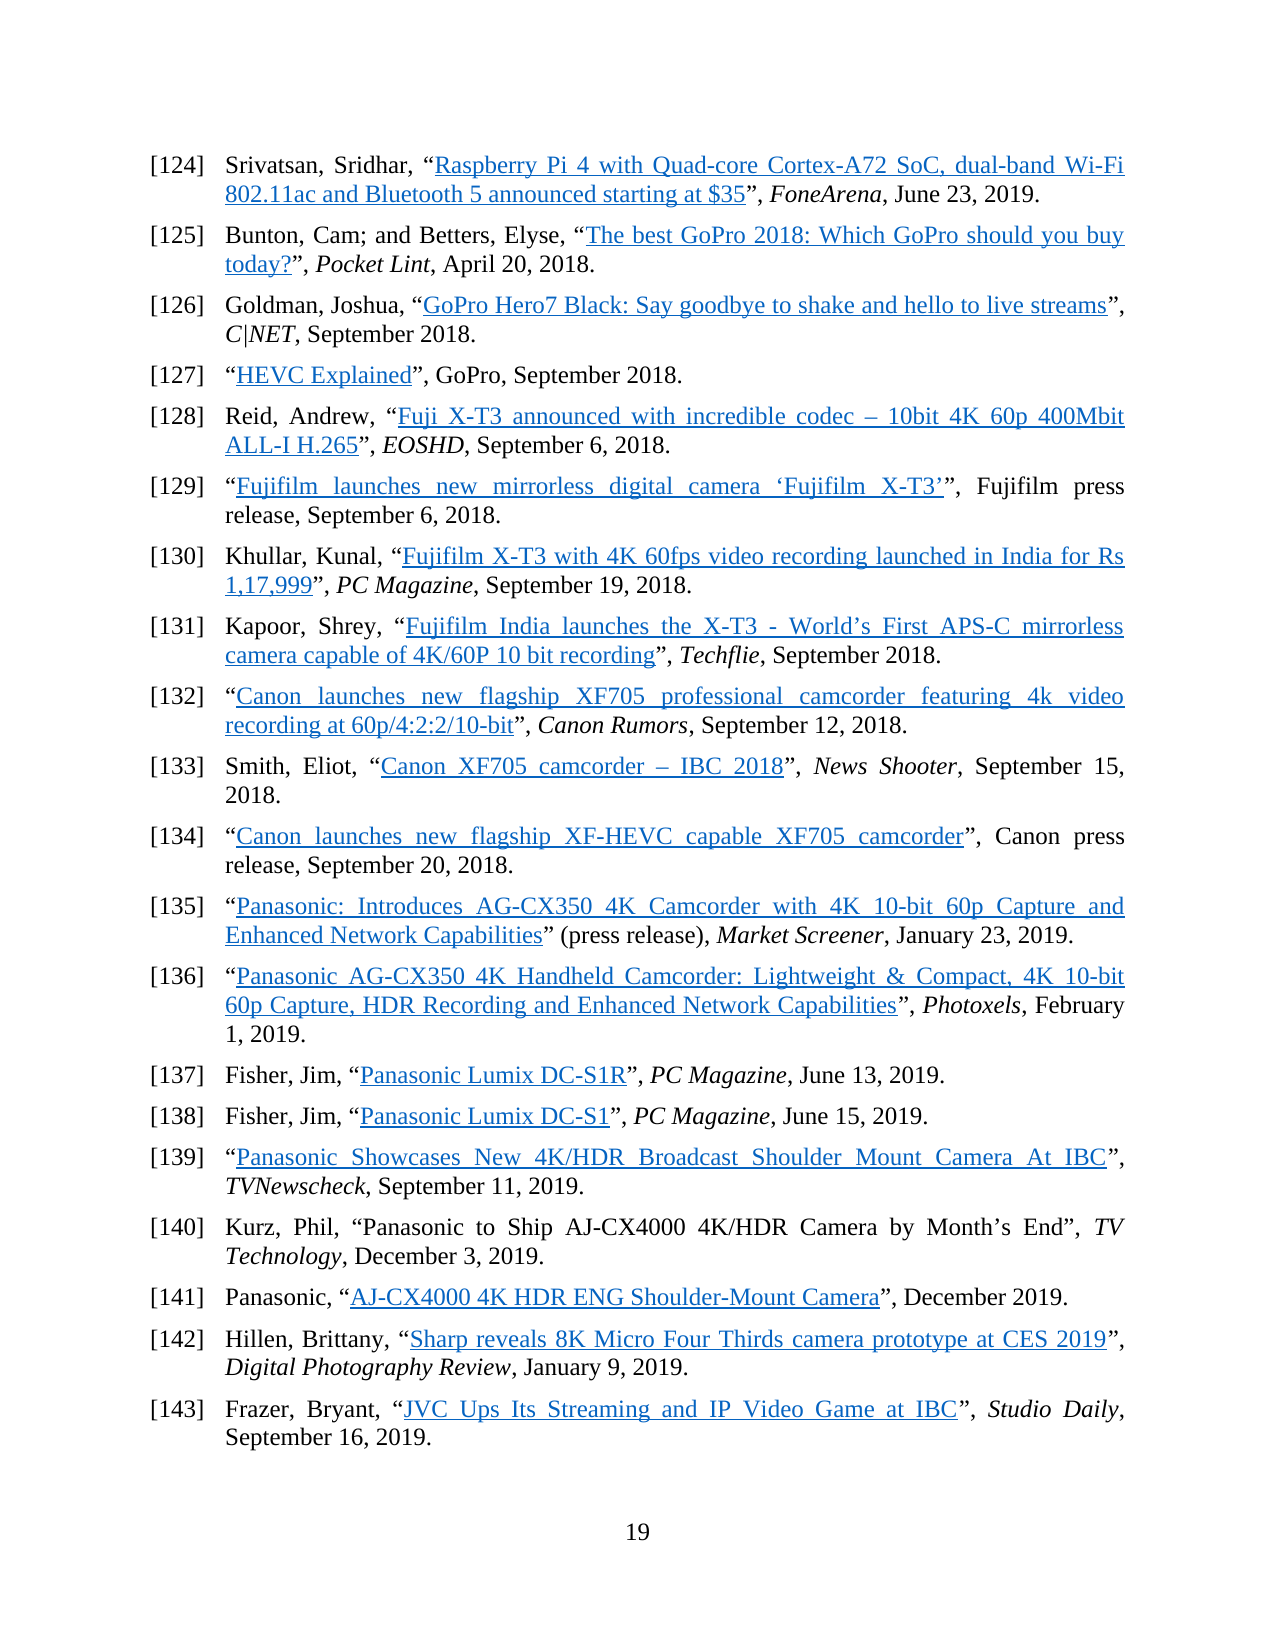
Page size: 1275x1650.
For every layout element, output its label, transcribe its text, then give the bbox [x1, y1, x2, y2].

list Kurz, Phil, “Panasonic to Ship AJ-CX4000 4K/HDR Camera by Month’s End”, TV Technology, December 3, 2019. [150, 1212, 1125, 1270]
list Reid, Andrew, “Fuji X-T3 announced with incredible codec – 10bit 4K 60p 400Mbit ALL-I H.265”, EOSHD, September 6, 2018. [150, 401, 1125, 459]
list Kapoor, Shrey, “Fujifilm India launches the X-T3 - World’s First APS-C mirrorless camera capable of 4K/60P 10 bit recording”, Techflie, September 2018. [150, 611, 1125, 669]
list Goldman, Joshua, “GoPro Hero7 Black: Say goodbye to shake and hello to live streams”, C|NET, September 2018. [150, 290, 1125, 347]
list “Canon launches new flagship XF-HEVC capable XF705 camcorder”, Canon press release, September 20, 2018. [150, 821, 1125, 879]
list Smith, Eliot, “Canon XF705 camcorder – IBC 2018”, News Shooter, September 15, 2018. [150, 751, 1125, 809]
list Fisher, Jim, “Panasonic Lumix DC-S1”, PC Magazine, June 15, 2019. [150, 1101, 1125, 1130]
list Panasonic, “AJ-CX4000 4K HDR ENG Shoulder-Mount Camera”, December 2019. [150, 1282, 1125, 1311]
list “Panasonic AG-CX350 4K Handheld Camcorder: Lightweight & Compact, 4K 10-bit 60p Capture, HDR Recording and Enhanced Network Capabilities”, Photoxels, February 1, 2019. [150, 961, 1125, 1047]
list Frazer, Bryant, “JVC Ups Its Streaming and IP Video Game at IBC”, Studio Daily, September 16, 2019. [150, 1394, 1125, 1451]
list “HEVC Explained”, GoPro, September 2018. [150, 360, 1125, 389]
list Khullar, Kunal, “Fujifilm X-T3 with 4K 60fps video recording launched in India for Rs 1,17,999”, PC Magazine, September 19, 2018. [150, 541, 1125, 599]
list “Panasonic: Introduces AG-CX350 4K Camcorder with 4K 10-bit 60p Capture and Enhanced Network Capabilities” (press release), Market Screener, January 23, 2019. [150, 891, 1125, 949]
list “Canon launches new flagship XF705 professional camcorder featuring 4k video recording at 60p/4:2:2/10-bit”, Canon Rumors, September 12, 2018. [150, 681, 1125, 739]
list Fisher, Jim, “Panasonic Lumix DC-S1R”, PC Magazine, June 13, 2019. [150, 1060, 1125, 1089]
list “Fujifilm launches new mirrorless digital camera ‘Fujifilm X-T3’”, Fujifilm press release, September 6, 2018. [150, 471, 1125, 529]
list “Panasonic Showcases New 4K/HDR Broadcast Shoulder Mount Camera At IBC”, TVNewscheck, September 11, 2019. [150, 1142, 1125, 1200]
list Hillen, Brittany, “Sharp reveals 8K Micro Four Thirds camera prototype at CES 2019”, Digital Photography Review, January 9, 2019. [150, 1324, 1125, 1381]
list Srivatsan, Sridhar, “Raspberry Pi 4 with Quad-core Cortex-A72 SoC, dual-band Wi-Fi 802.11ac and Bluetooth 5 announced starting at $35”, FoneArena, June 23, 2019. [150, 150, 1125, 207]
list Bunton, Cam; and Betters, Elyse, “The best GoPro 2018: Which GoPro should you buy today?”, Pocket Lint, April 20, 2018. [150, 220, 1125, 277]
